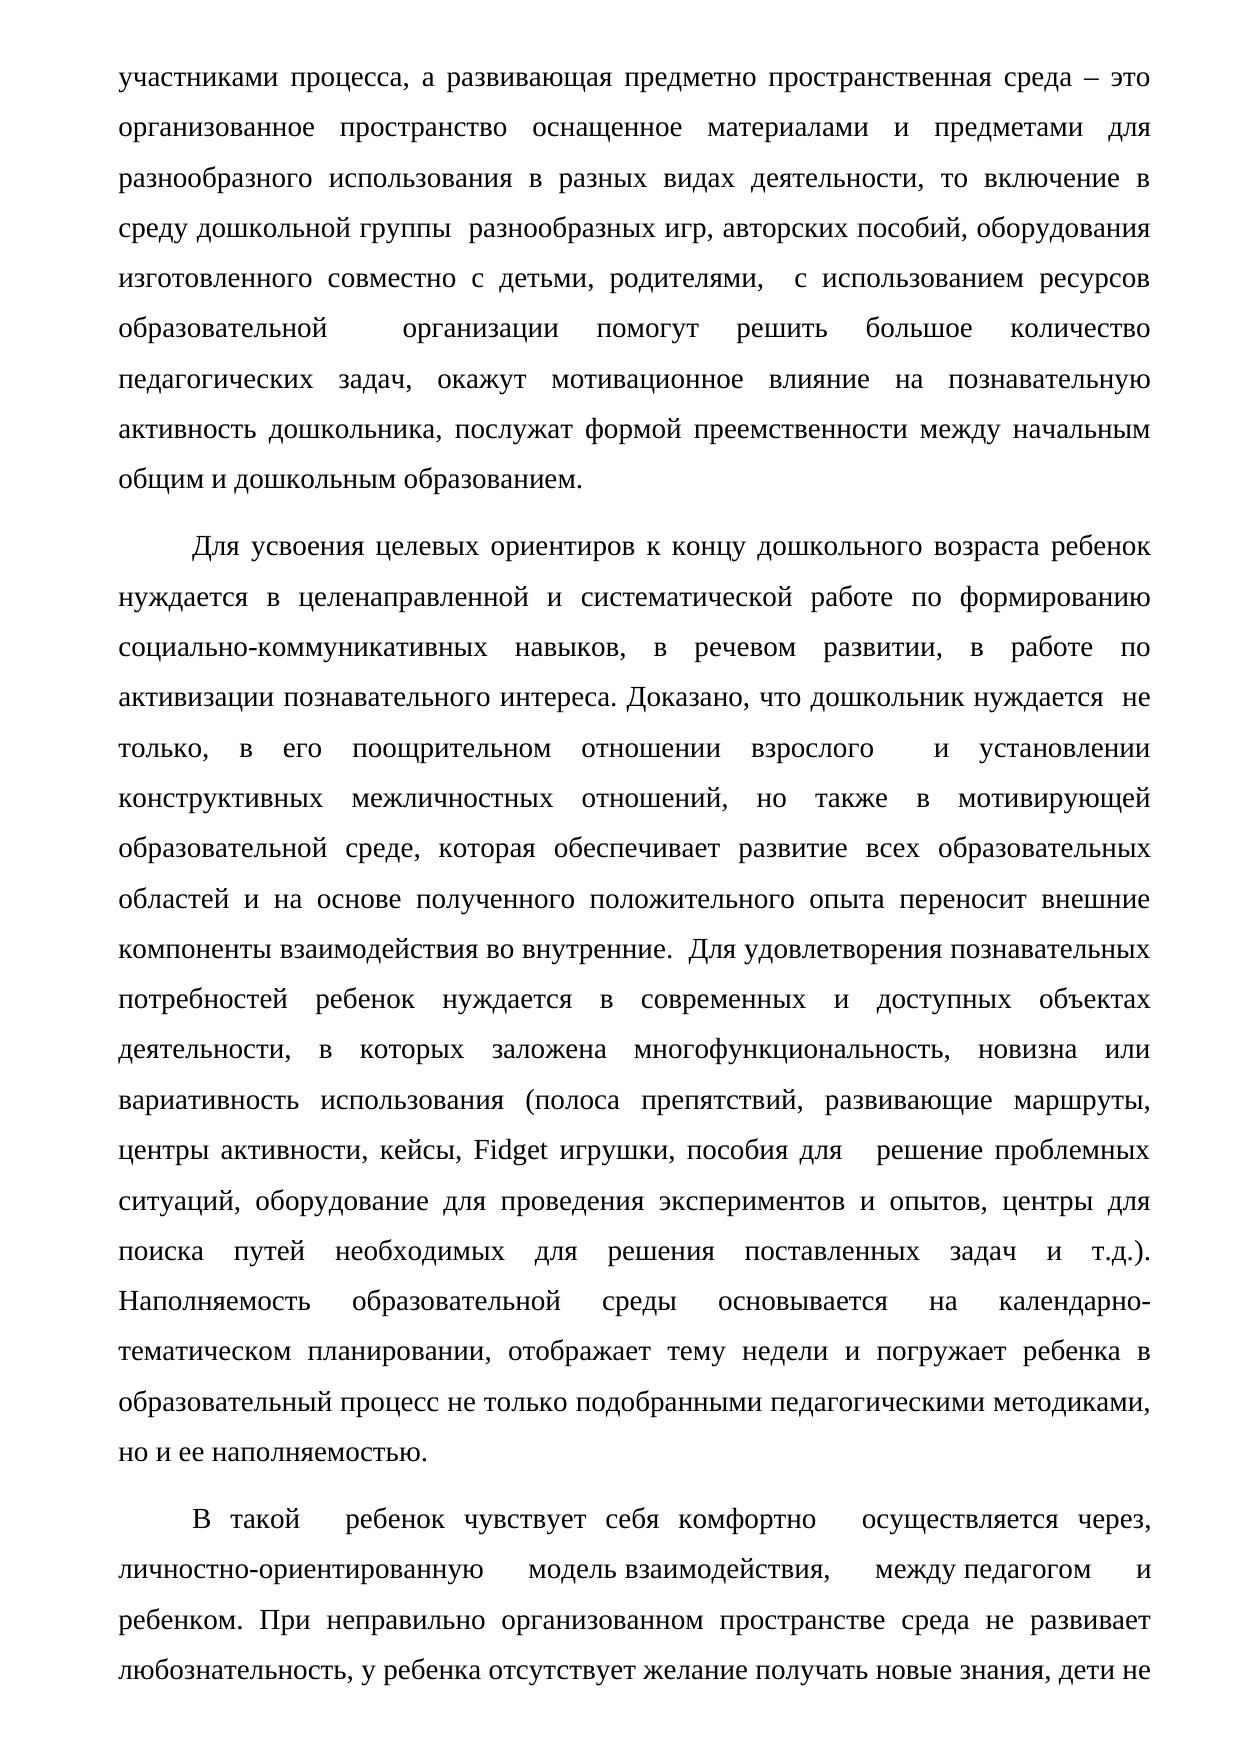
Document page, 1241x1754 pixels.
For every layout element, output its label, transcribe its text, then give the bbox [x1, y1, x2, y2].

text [118, 1501, 1152, 1686]
text Для усвоения целевых ориентиров к концу дошкольного возраста ребенок нуждается в целенаправленной и систематической работе по формированию социально-коммуникативных навыков, в речевом развитии, в работе по активизации познавательного интереса. Доказано, что дошкольник нуждается не только, в его поощрительном отношении взрослого и установлении конструктивных межличностных отношений, но также в мотивирующей образовательной среде, которая обеспечивает развитие всех образовательных областей и на основе полученного положительного опыта переносит внешние компоненты взаимодействия во внутренние. Для удовлетворения познавательных потребностей ребенок нуждается в современных и доступных объектах деятельности, в которых заложена многофункциональность, новизна или вариативность использования (полоса препятствий, развивающие маршруты, центры активности, кейсы, Fidget игрушки, пособия для решение проблемных ситуаций, оборудование для проведения экспериментов и опытов, центры для поиска путей необходимых для решения поставленных задач и т.д.). Наполняемость образовательной среды основывается на календарно-тематическом планировании, отображает тему недели и погружает ребенка в образовательный процесс не только подобранными педагогическими методиками, но и ее наполняемостью. [118, 528, 1152, 1468]
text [118, 59, 1152, 495]
